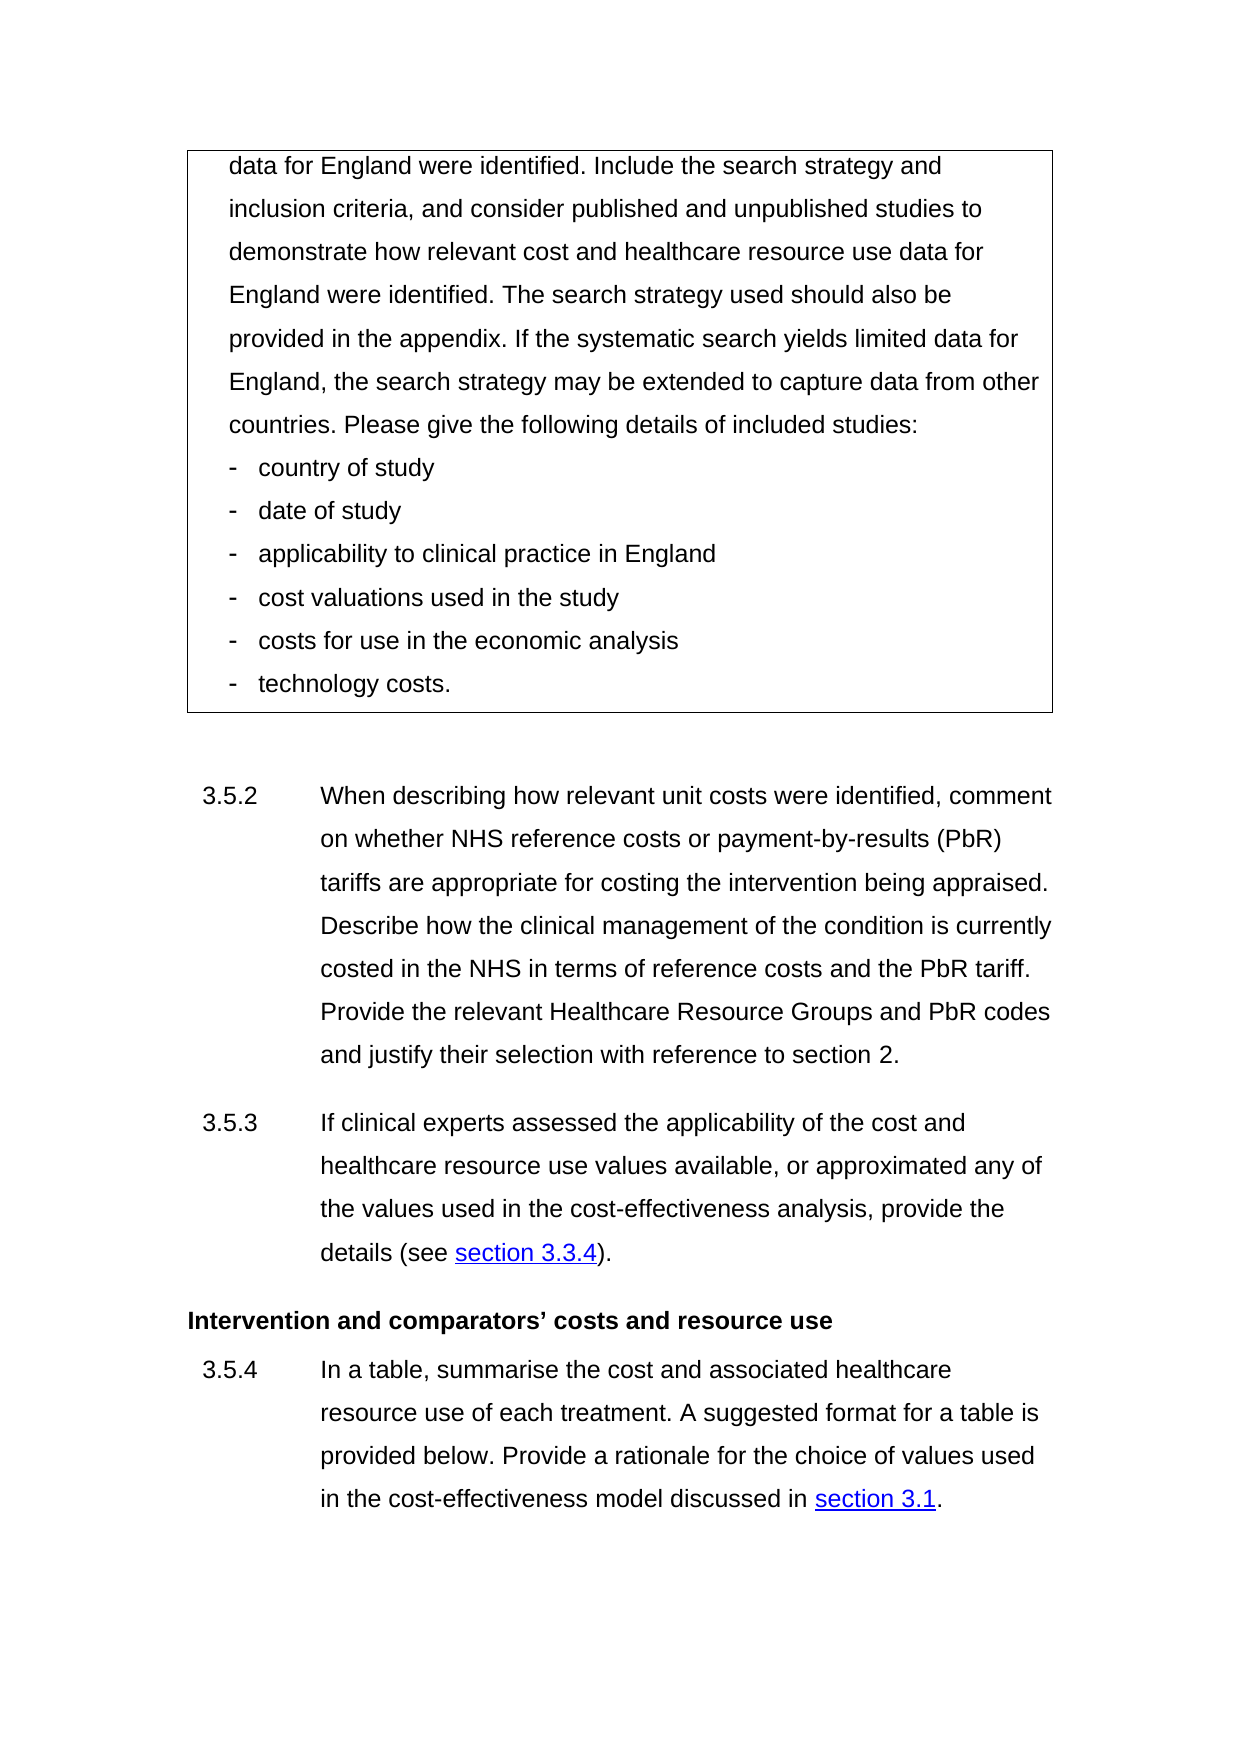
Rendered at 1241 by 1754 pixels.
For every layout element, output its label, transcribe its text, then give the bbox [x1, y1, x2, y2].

text In a table, summarise the cost and associated healthcare resource use of each treatment. A suggested format for a table is provided below. Provide a rationale for the choice of values used in the cost-effectiveness model discussed in section 3.1. [202, 1355, 1053, 1513]
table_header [188, 151, 1052, 712]
text If clinical experts assessed the applicability of the cost and healthcare resource use values available, or approximated any of the values used in the cost-effectiveness analysis, provide the details (see section 3.3.4). [202, 1108, 1053, 1266]
text When describing how relevant unit costs were identified, comment on whether NHS reference costs or payment-by-results (PbR) tariffs are appropriate for costing the intervention being appraised. Describe how the clinical management of the condition is currently costed in the NHS in terms of reference costs and the PbR tariff. Provide the relevant Healthcare Resource Groups and PbR codes and justify their selection with reference to section 2. [202, 781, 1053, 1069]
subtitle Intervention and comparators’ costs and resource use [187, 1306, 1053, 1334]
